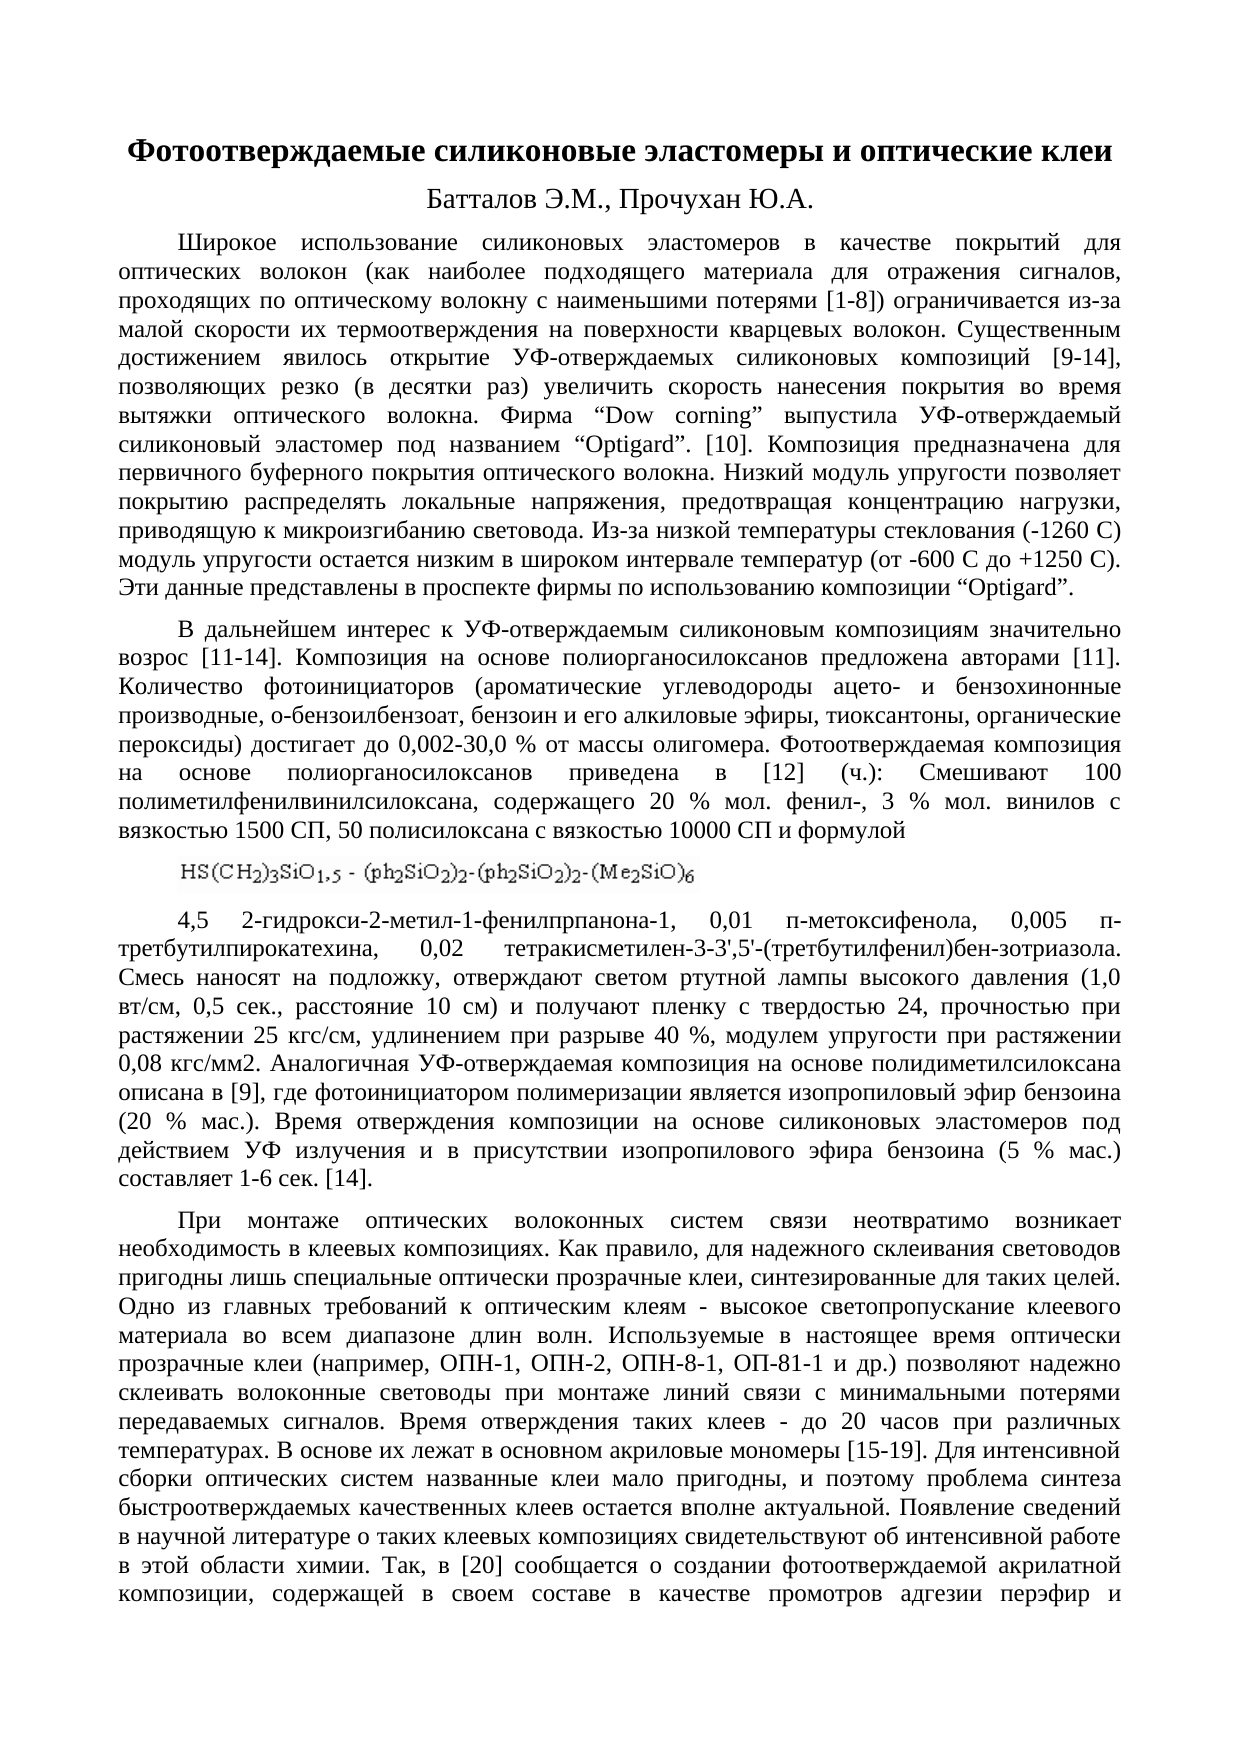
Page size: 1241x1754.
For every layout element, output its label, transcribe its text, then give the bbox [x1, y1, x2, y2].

text Батталов Э.М., Прочухан Ю.А. [118, 181, 1122, 215]
picture [177, 856, 700, 893]
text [118, 1205, 1122, 1607]
text Фотоотверждаемые силиконовые эластомеры и оптические клеи [118, 131, 1122, 169]
text Широкое использование силиконовых эластомеров в качестве покрытий для оптических волокон (как наиболее подходящего материала для отражения сигналов, проходящих по оптическому волокну с наименьшими потерями [1-8]) ограничивается из-за малой скорости их термоотверждения на поверхности кварцевых волокон. Существенным достижением явилось открытие УФ-отверждаемых силиконовых композиций [9-14], позволяющих резко (в десятки раз) увеличить скорость нанесения покрытия во время вытяжки оптического волокна. Фирма “Dow corning” выпустила УФ-отверждаемый силиконовый эластомер под названием “Optigard”. [10]. Композиция предназначена для первичного буферного покрытия оптического волокна. Низкий модуль упругости позволяет покрытию распределять локальные напряжения, предотвращая концентрацию нагрузки, приводящую к микроизгибанию световода. Из-за низкой температуры стеклования (-1260 С) модуль упругости остается низким в широком интервале температур (от -600 С до +1250 С). Эти данные представлены в проспекте фирмы по использованию композиции “Optigard”. [118, 227, 1122, 601]
text В дальнейшем интерес к УФ-отверждаемым силиконовым композициям значительно возрос [11-14]. Композиция на основе полиорганосилоксанов предложена авторами [11]. Количество фотоинициаторов (ароматические углеводороды ацето- и бензохинонные производные, о-бензоилбензоат, бензоин и его алкиловые эфиры, тиоксантоны, органические пероксиды) достигает до 0,002-30,0 % от массы олигомера. Фотоотверждаемая композиция на основе полиорганосилоксанов приведена в [12] (ч.): Смешивают 100 полиметилфенилвинилсилоксана, содержащего 20 % мол. фенил-, 3 % мол. винилов с вязкостью 1500 СП, 50 полисилоксана с вязкостью 10000 СП и формулой [118, 614, 1122, 844]
text 4,5 2-гидрокси-2-метил-1-фенилпрпанона-1, 0,01 п-метоксифенола, 0,005 п-третбутилпирокатехина, 0,02 тетракисметилен-3-3',5'-(третбутилфенил)бен-зотриазола. Смесь наносят на подложку, отверждают светом ртутной лампы высокого давления (1,0 вт/см, 0,5 сек., расстояние 10 см) и получают пленку с твердостью 24, прочностью при растяжении 25 кгс/см, удлинением при разрыве 40 %, модулем упругости при растяжении 0,08 кгс/мм2. Аналогичная УФ-отверждаемая композиция на основе полидиметилсилоксана описана в [9], где фотоинициатором полимеризации является изопропиловый эфир бензоина (20 % мас.). Время отверждения композиции на основе силиконовых эластомеров под действием УФ излучения и в присутствии изопропилового эфира бензоина (5 % мас.) составляет 1-6 сек. [14]. [118, 905, 1122, 1192]
